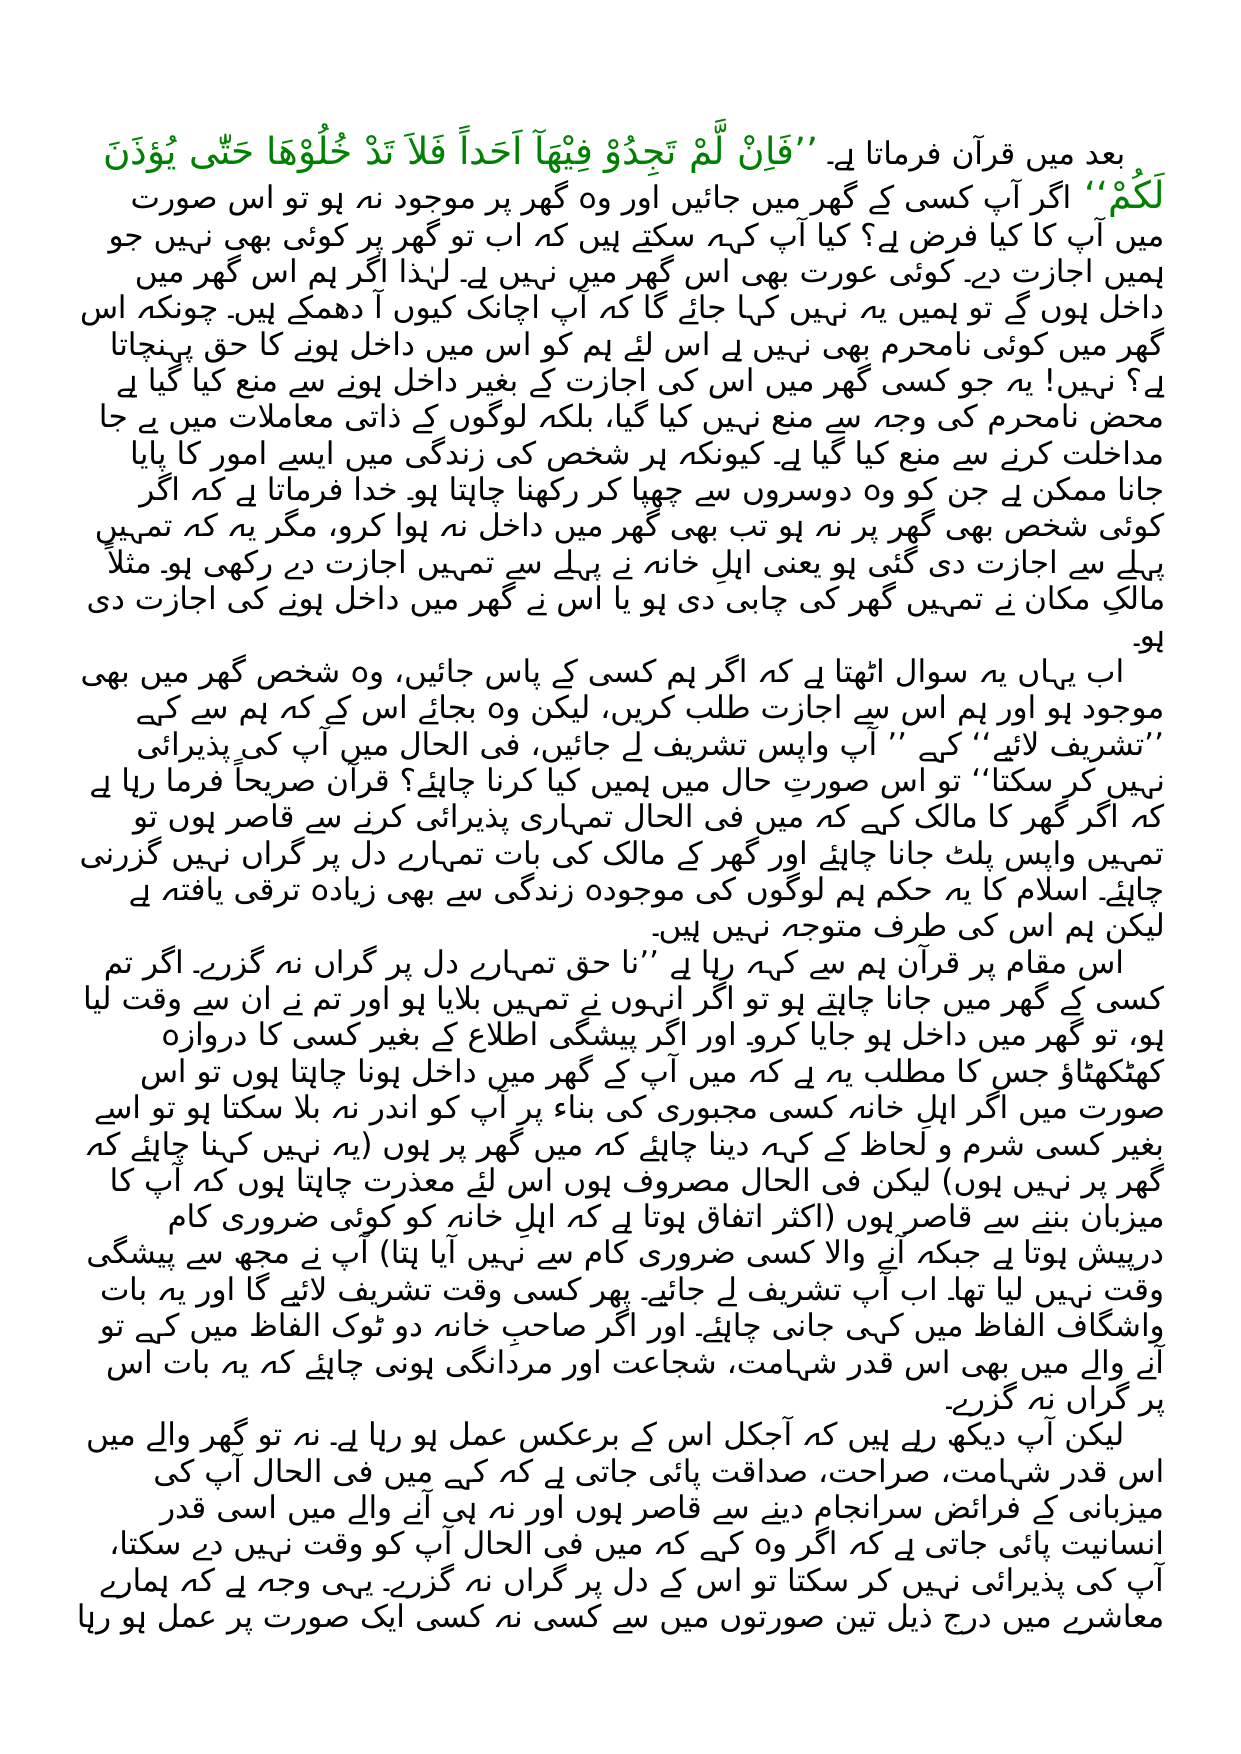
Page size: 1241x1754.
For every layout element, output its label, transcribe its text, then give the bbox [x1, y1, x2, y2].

text اب یہاں یہ سوال اٹھتا ہے کہ اگر ہم کسی کے پاس جائیں، وہ شخص گھر میں بھی موجود ہو اور ہم اس سے اجازت طلب کریں، لیکن وہ بجائے اس کے کہ ہم سے کہے ’’تشریف لائیے‘‘ کہے ’’ آپ واپس تشریف لے جائیں، فی الحال میں آپ کی پذیرائی نہیں کر سکتا‘‘ تو اس صورتِ حال میں ہمیں کیا کرنا چاہئے؟ قرآن صریحاً فرما رہا ہے کہ اگر گھر کا مالک کہے کہ میں فی الحال تمہاری پذیرائی کرنے سے قاصر ہوں تو تمہیں واپس پلٹ جانا چاہئے اور گھر کے مالک کی بات تمہارے دل پر گراں نہیں گزرنی چاہئے۔ اسلام کا یہ حکم ہم لوگوں کی موجودہ زندگی سے بھی زیادہ ترقی یافتہ ہے لیکن ہم اس کی طرف متوجہ نہیں ہیں۔ [75, 653, 1165, 944]
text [75, 1417, 1165, 1635]
text بعد میں قرآن فرماتا ہے۔ ’’فَاِنْ لَّمْ تَجِدُوْ فِیْهَآ اَحَداً فَلاَ تَدْ خُلُوْهَا حَتّٰی یُؤذَنَ لَکُمْ‘‘ اگر آپ کسی کے گھر میں جائیں اور وہ گھر پر موجود نہ ہو تو اس صورت میں آپ کا کیا فرض ہے؟ کیا آپ کہہ سکتے ہیں کہ اب تو گھر پر کوئی بھی نہیں جو ہمیں اجازت دے۔ کوئی عورت بھی اس گھر میں نہیں ہے۔ لہٰذا اگر ہم اس گھر میں داخل ہوں گے تو ہمیں یہ نہیں کہا جائے گا کہ آپ اچانک کیوں آ دھمکے ہیں۔ چونکہ اس گھر میں کوئی نامحرم بھی نہیں ہے اس لئے ہم کو اس میں داخل ہونے کا حق پہنچاتا ہے؟ نہیں! یہ جو کسی گھر میں اس کی اجازت کے بغیر داخل ہونے سے منع کیا گیا ہے محض نامحرم کی وجہ سے منع نہیں کیا گیا، بلکہ لوگوں کے ذاتی معاملات میں بے جا مداخلت کرنے سے منع کیا گیا ہے۔ کیونکہ ہر شخص کی زندگی میں ایسے امور کا پایا جانا ممکن ہے جن کو وہ دوسروں سے چھپا کر رکھنا چاہتا ہو۔ خدا فرماتا ہے کہ اگر کوئی شخص بھی گھر پر نہ ہو تب بھی گھر میں داخل نہ ہوا کرو، مگر یہ کہ تمہیں پہلے سے اجازت دی گئی ہو یعنی اہلِ خانہ نے پہلے سے تمہیں اجازت دے رکھی ہو۔ مثلاً مالکِ مکان نے تمہیں گھر کی چابی دی ہو یا اس نے گھر میں داخل ہونے کی اجازت دی ہو۔ [75, 130, 1165, 653]
text اس مقام پر قرآن ہم سے کہہ رہا ہے ’’نا حق تمہارے دل پر گراں نہ گزرے۔ اگر تم کسی کے گھر میں جانا چاہتے ہو تو اگر انہوں نے تمہیں بلایا ہو اور تم نے ان سے وقت لیا ہو، تو گھر میں داخل ہو جایا کرو۔ اور اگر پیشگی اطلاع کے بغیر کسی کا دروازہ کھٹکھٹاؤ جس کا مطلب یہ ہے کہ میں آپ کے گھر میں داخل ہونا چاہتا ہوں تو اس صورت میں اگر اہلِ خانہ کسی مجبوری کی بناء پر آپ کو اندر نہ بلا سکتا ہو تو اسے بغیر کسی شرم و لحاظ کے کہہ دینا چاہئے کہ میں گھر پر ہوں (یہ نہیں کہنا چاہئے کہ گھر پر نہیں ہوں) لیکن فی الحال مصروف ہوں اس لئے معذرت چاہتا ہوں کہ آپ کا میزبان بننے سے قاصر ہوں (اکثر اتفاق ہوتا ہے کہ اہلِ خانہ کو کوئی ضروری کام درپیش ہوتا ہے جبکہ آنے والا کسی ضروری کام سے نہیں آیا ہتا) آپ نے مجھ سے پیشگی وقت نہیں لیا تھا۔ اب آپ تشریف لے جائیے۔ پھر کسی وقت تشریف لائیے گا اور یہ بات واشگاف الفاظ میں کہی جانی چاہئے۔ اور اگر صاحبِ خانہ دو ٹوک الفاظ میں کہے تو آنے والے میں بھی اس قدر شہامت، شجاعت اور مردانگی ہونی چاہئے کہ یہ بات اس پر گراں نہ گزرے۔ [75, 944, 1165, 1417]
